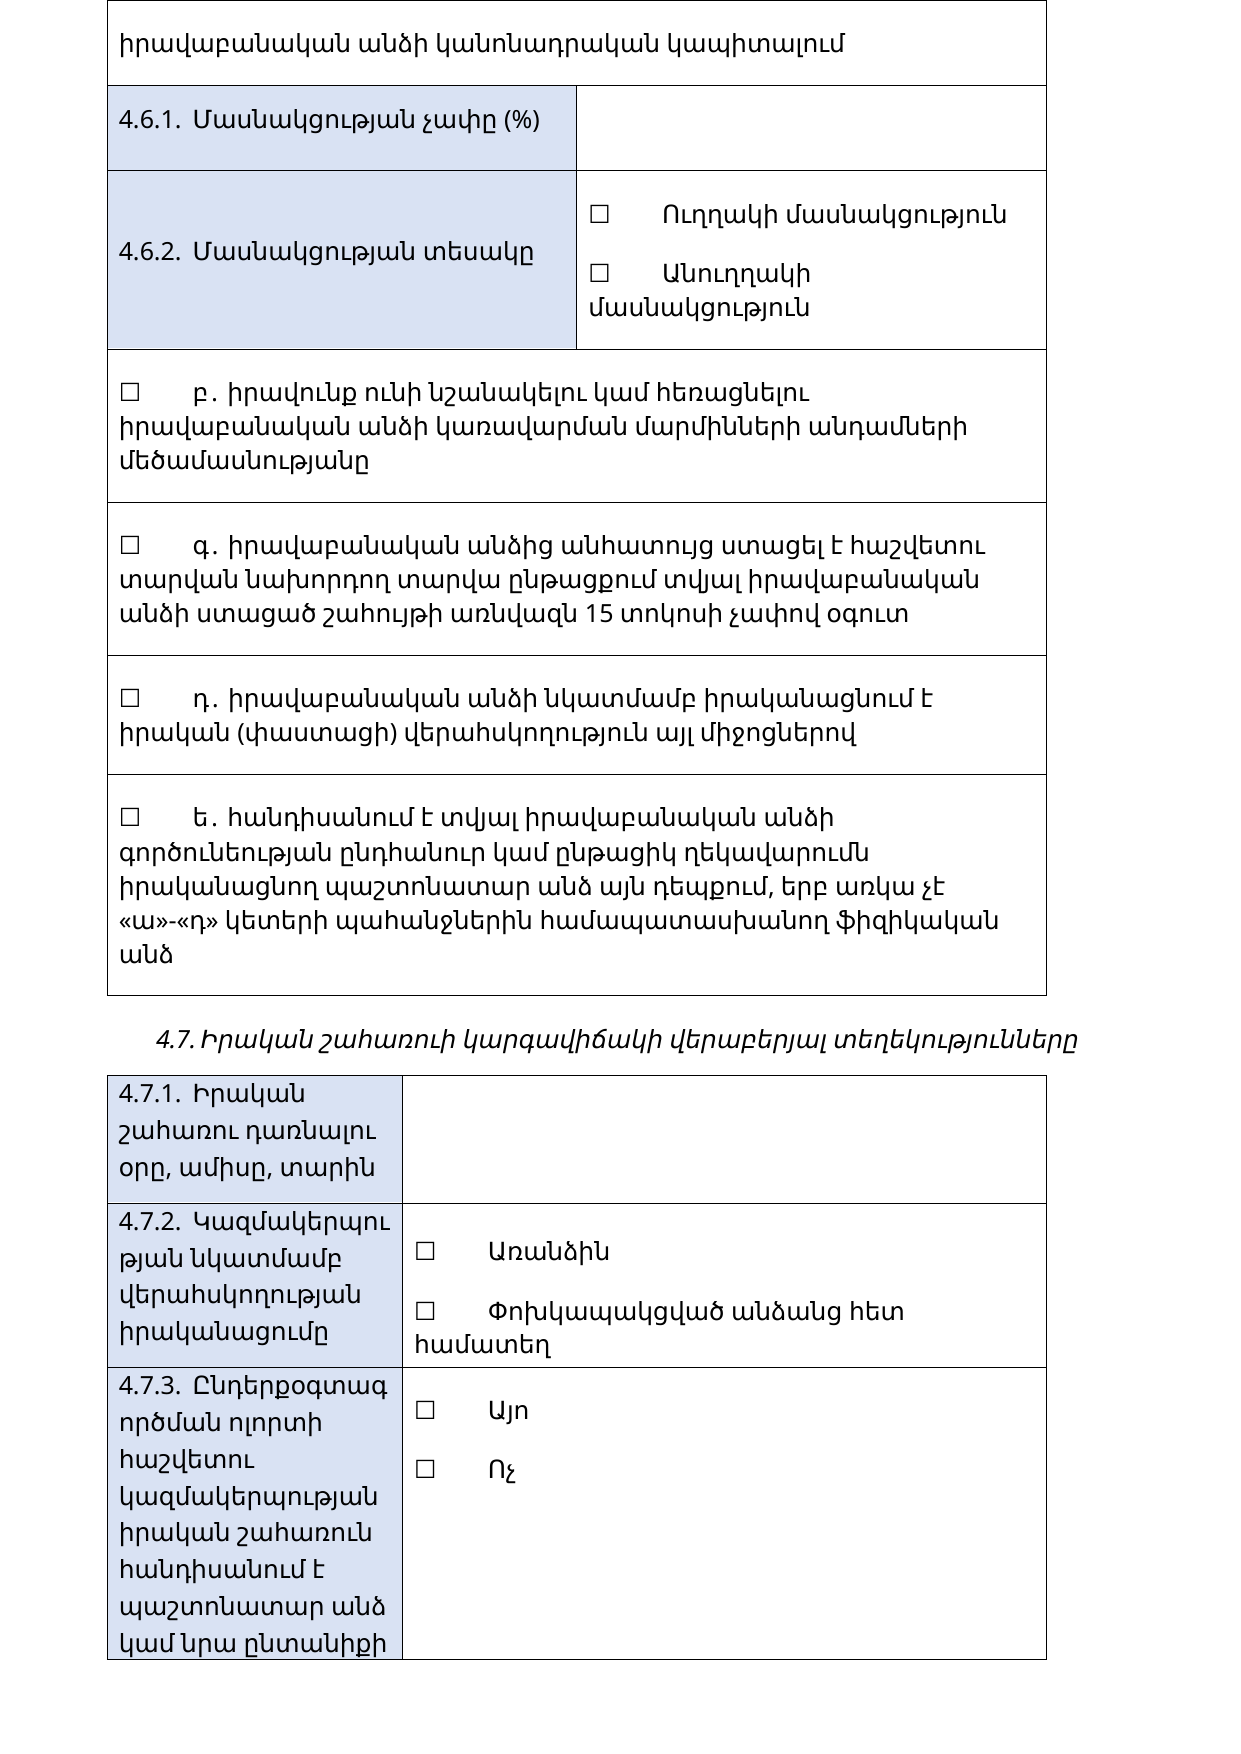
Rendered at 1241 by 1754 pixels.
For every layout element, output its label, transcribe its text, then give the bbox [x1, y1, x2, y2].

table_cell ☐ գ․ իրավաբանական անձից անհատույց ստացել է հաշվետու տարվան նախորդող տարվա ընթացքում տվյալ իրավաբանական անձի ստացած շահույթի առնվազն 15 տոկոսի չափով օգուտ [108, 503, 1046, 655]
table_cell ☐ ե․ հանդիսանում է տվյալ իրավաբանական անձի գործունեության ընդհանուր կամ ընթացիկ ղեկավարումն իրականացնող պաշտոնատար անձ այն դեպքում, երբ առկա չէ «ա»-«դ» կետերի պահանջներին համապատասխանող ֆիզիկական անձ [108, 775, 1046, 995]
table_cell ☐ բ․ իրավունք ունի նշանակելու կամ հեռացնելու իրավաբանական անձի կառավարման մարմինների անդամների մեծամասնությանը [108, 350, 1046, 502]
table_cell Մասնակցության չափը (%) [108, 86, 576, 170]
table_cell Մասնակցության տեսակը [108, 171, 576, 348]
table_cell ☐ Այո ☐ Ոչ [403, 1368, 1046, 1659]
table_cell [108, 1368, 402, 1659]
table_cell Կազմակերպության նկատմամբ վերահսկողության իրականացումը [108, 1204, 402, 1367]
table_cell ☐ Ուղղակի մասնակցություն ☐ Անուղղակի մասնակցություն [577, 171, 1046, 348]
table_header Իրական շահառու դառնալու օրը, ամիսը, տարին [108, 1076, 402, 1202]
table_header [108, 1, 1046, 85]
table_cell ☐ Առանձին ☐ Փոխկապակցված անձանց հետ համատեղ [403, 1204, 1046, 1367]
table_cell ☐ դ․ իրավաբանական անձի նկատմամբ իրականացնում է իրական (փաստացի) վերահսկողություն այլ միջոցներով [108, 656, 1046, 774]
list Իրական շահառուի կարգավիճակի վերաբերյալ տեղեկությունները [156, 1021, 1171, 1056]
table_header [403, 1076, 1046, 1202]
table_cell [577, 86, 1046, 170]
